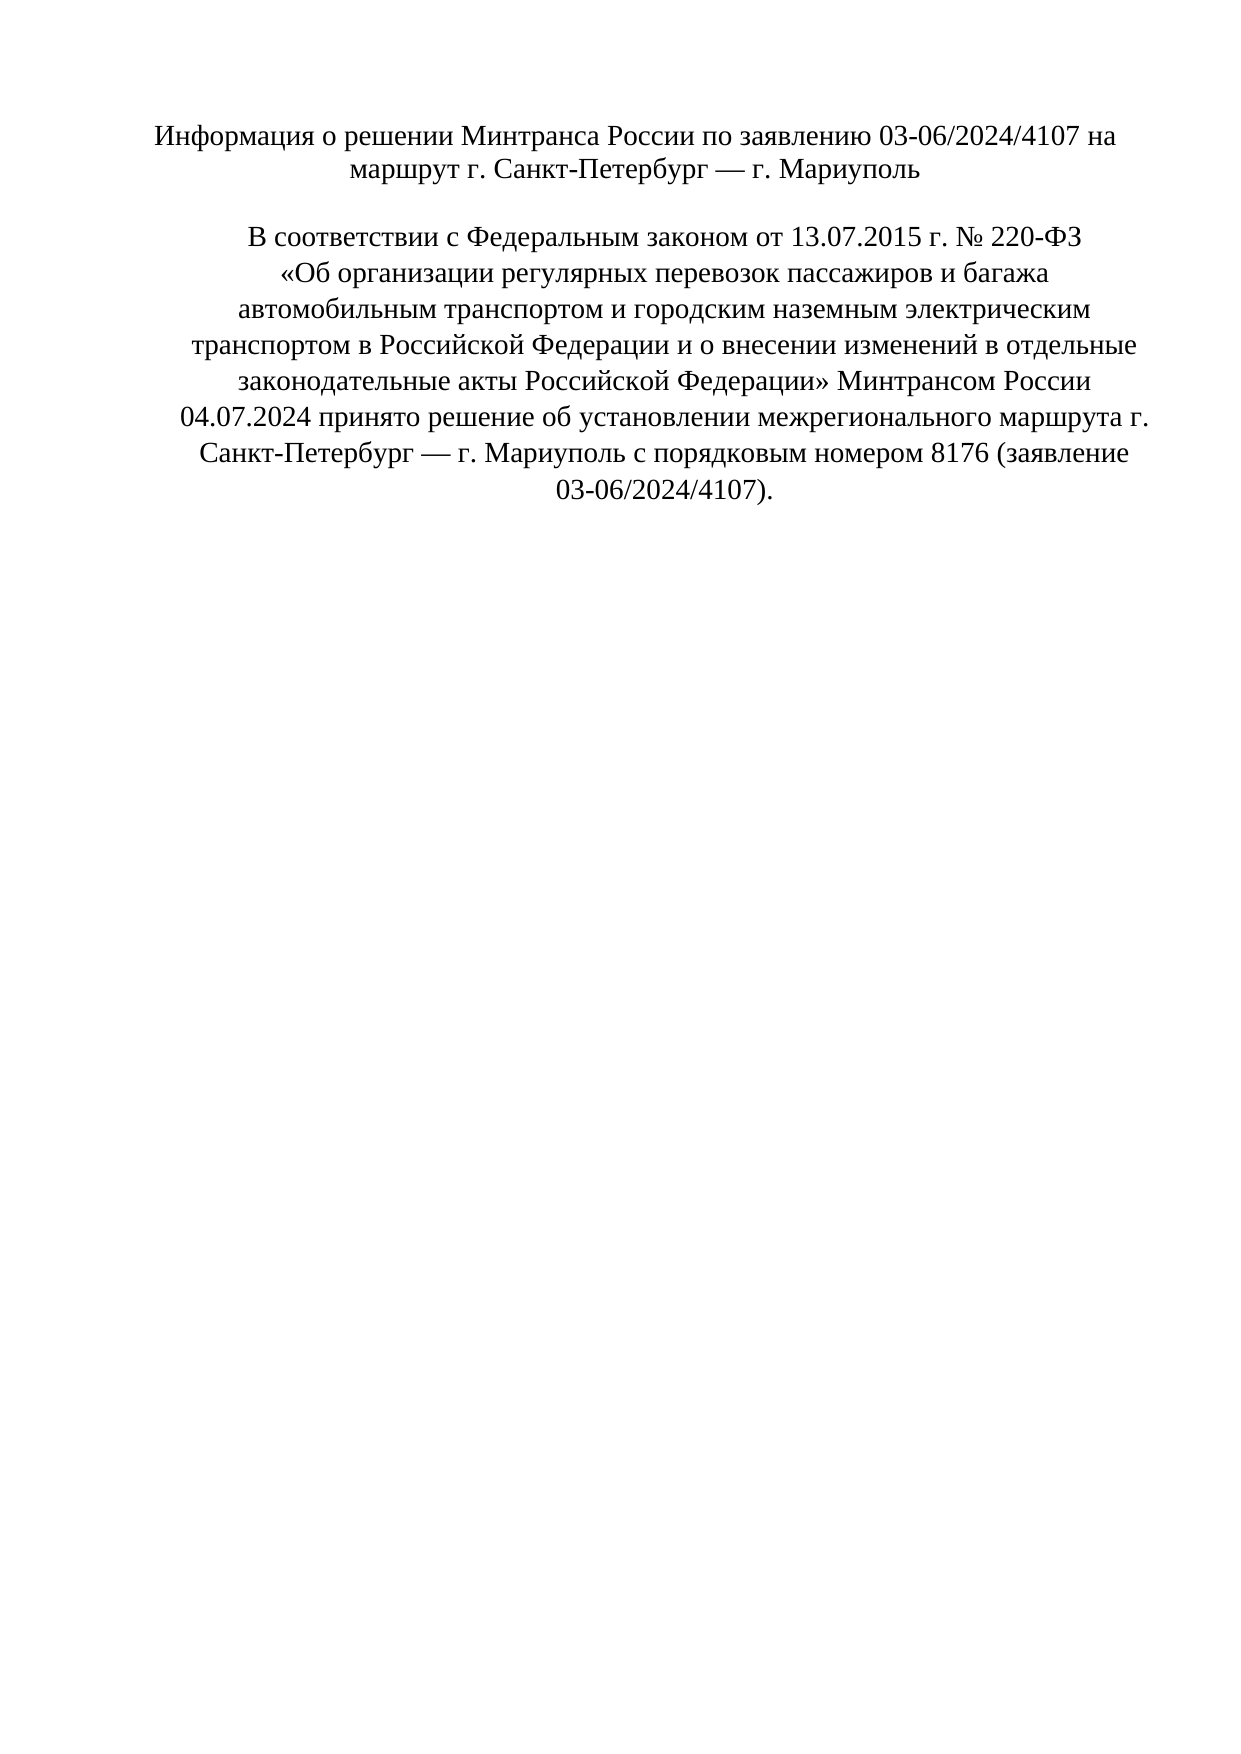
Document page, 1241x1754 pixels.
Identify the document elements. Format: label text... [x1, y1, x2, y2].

text В соответствии с Федеральным законом от 13.07.2015 г. № 220-ФЗ «Об организации регулярных перевозок пассажиров и багажа автомобильным транспортом и городским наземным электрическим транспортом в Российской Федерации и о внесении изменений в отдельные законодательные акты Российской Федерации» Минтрансом России 04.07.2024 принято решение об установлении межрегионального маршрута г. Санкт-Петербург — г. Мариуполь с порядковым номером 8176 (заявление 03-06/2024/4107). [177, 219, 1152, 505]
text Информация о решении Минтранса России по заявлению 03-06/2024/4107 на маршрут г. Санкт-Петербург — г. Мариуполь [118, 118, 1152, 185]
